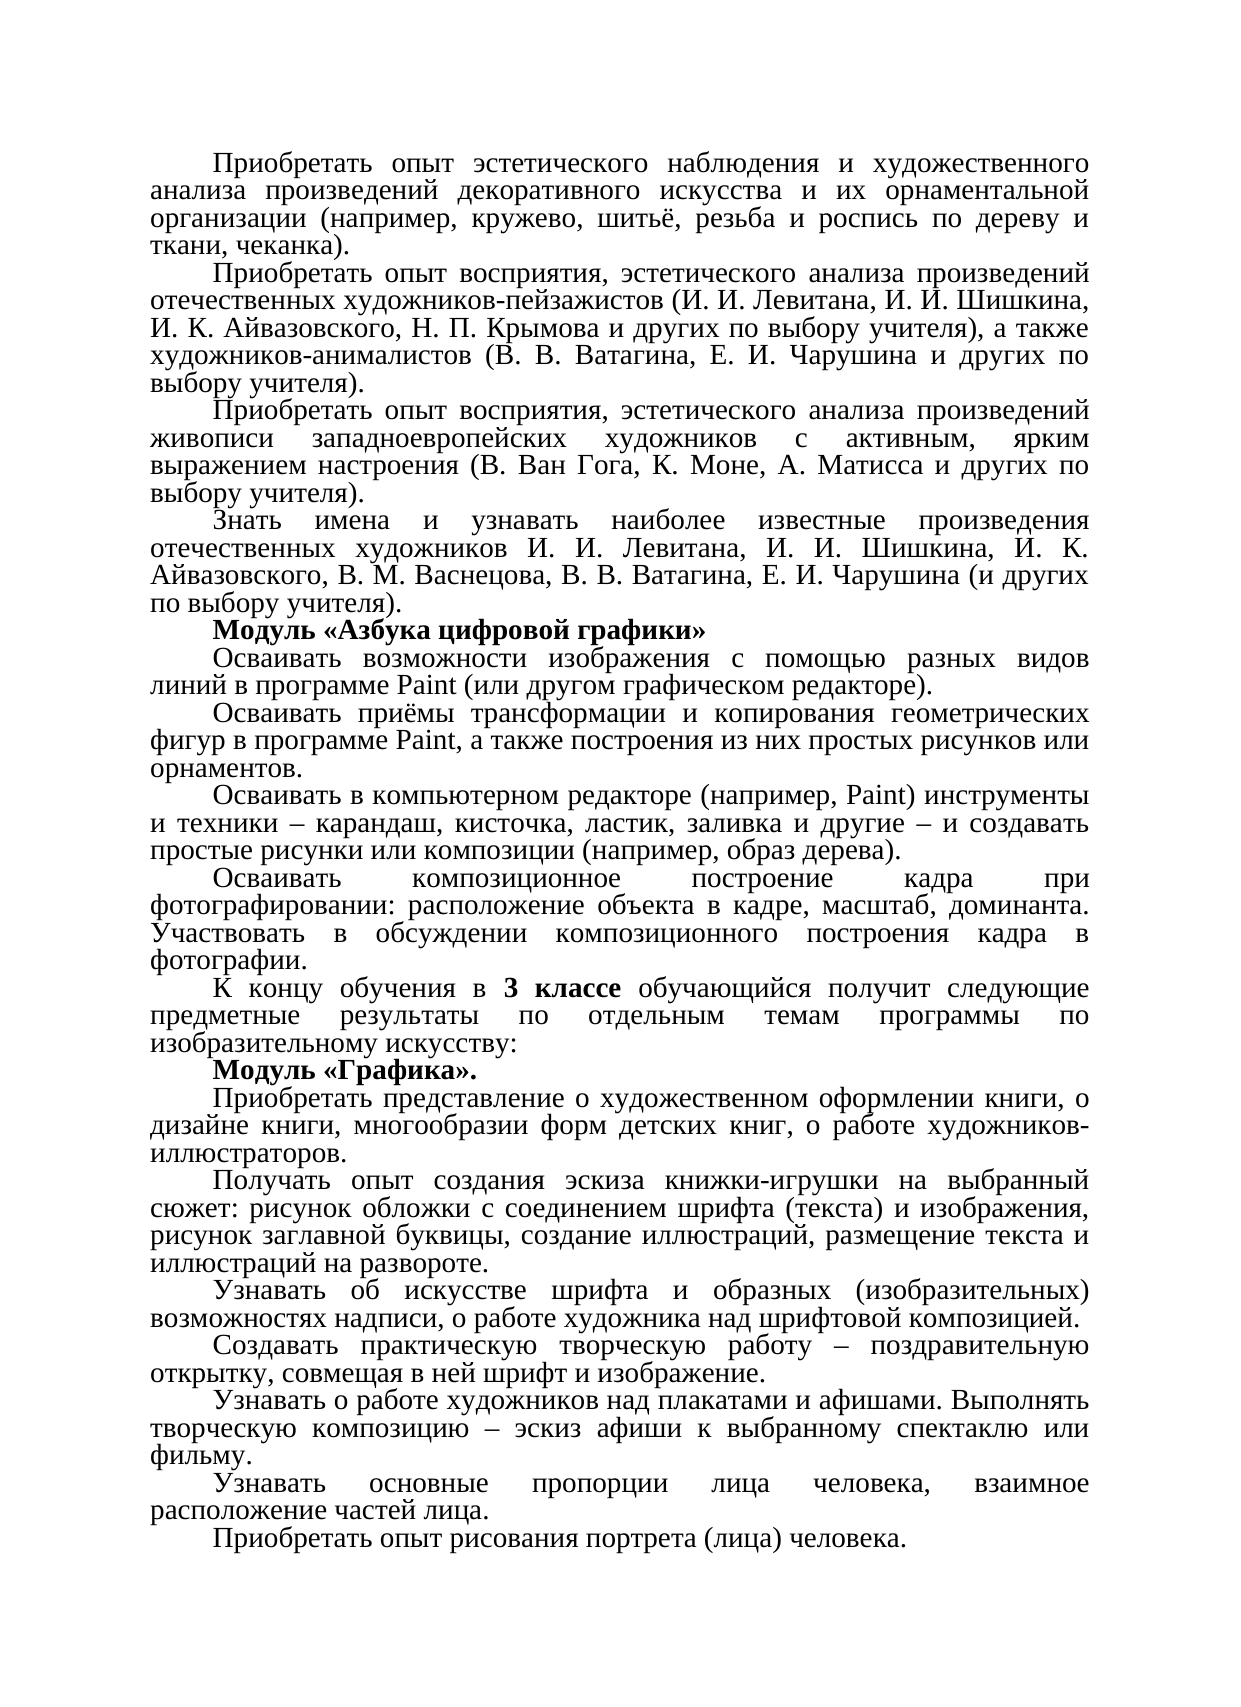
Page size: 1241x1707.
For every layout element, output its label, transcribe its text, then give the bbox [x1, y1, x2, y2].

text Узнавать основные пропорции лица человека, взаимное расположение частей лица. [150, 1470, 1090, 1525]
text К концу обучения в 3 классе обучающийся получит следующие предметные результаты по отдельным темам программы по изобразительному искусству: [150, 975, 1090, 1057]
text Приобретать представление о художественном оформлении книги, о дизайне книги, многообразии форм детских книг, о работе художников-иллюстраторов. [150, 1085, 1090, 1167]
text Создавать практическую творческую работу – поздравительную открытку, совмещая в ней шрифт и изображение. [150, 1332, 1090, 1387]
text Модуль «Графика». [150, 1057, 1090, 1085]
text Модуль «Азбука цифровой графики» [150, 617, 1090, 645]
text Узнавать о работе художников над плакатами и афишами. Выполнять творческую композицию – эскиз афиши к выбранному спектаклю или фильму. [150, 1387, 1090, 1470]
text Приобретать опыт восприятия, эстетического анализа произведений живописи западноевропейских художников с активным, ярким выражением настроения (В. Ван Гога, К. Моне, А. Матисса и других по выбору учителя). [150, 397, 1090, 507]
text Приобретать опыт рисования портрета (лица) человека. [150, 1525, 1090, 1552]
text Приобретать опыт восприятия, эстетического анализа произведений отечественных художников-пейзажистов (И. И. Левитана, И. И. Шишкина, И. К. Айвазовского, Н. П. Крымова и других по выбору учителя), а также художников-анималистов (В. В. Ватагина, Е. И. Чарушина и других по выбору учителя). [150, 260, 1090, 397]
text Приобретать опыт эстетического наблюдения и художественного анализа произведений декоративного искусства и их орнаментальной организации (например, кружево, шитьё, резьба и роспись по дереву и ткани, чеканка). [150, 150, 1090, 260]
text Знать имена и узнавать наиболее известные произведения отечественных художников И. И. Левитана, И. И. Шишкина, И. К. Айвазовского, В. М. Васнецова, В. В. Ватагина, Е. И. Чарушина (и других по выбору учителя). [150, 507, 1090, 617]
text Осваивать возможности изображения с помощью разных видов линий в программе Paint (или другом графическом редакторе). [150, 645, 1090, 700]
text Осваивать композиционное построение кадра при фотографировании: расположение объекта в кадре, масштаб, доминанта. Участвовать в обсуждении композиционного построения кадра в фотографии. [150, 865, 1090, 975]
text Осваивать приёмы трансформации и копирования геометрических фигур в программе Paint, а также построения из них простых рисунков или орнаментов. [150, 700, 1090, 782]
text Осваивать в компьютерном редакторе (например, Paint) инструменты и техники – карандаш, кисточка, ластик, заливка и другие – и создавать простые рисунки или композиции (например, образ дерева). [150, 782, 1090, 865]
text Узнавать об искусстве шрифта и образных (изобразительных) возможностях надписи, о работе художника над шрифтовой композицией. [150, 1277, 1090, 1332]
text Получать опыт создания эскиза книжки-игрушки на выбранный сюжет: рисунок обложки с соединением шрифта (текста) и изображения, рисунок заглавной буквицы, создание иллюстраций, размещение текста и иллюстраций на развороте. [150, 1167, 1090, 1277]
